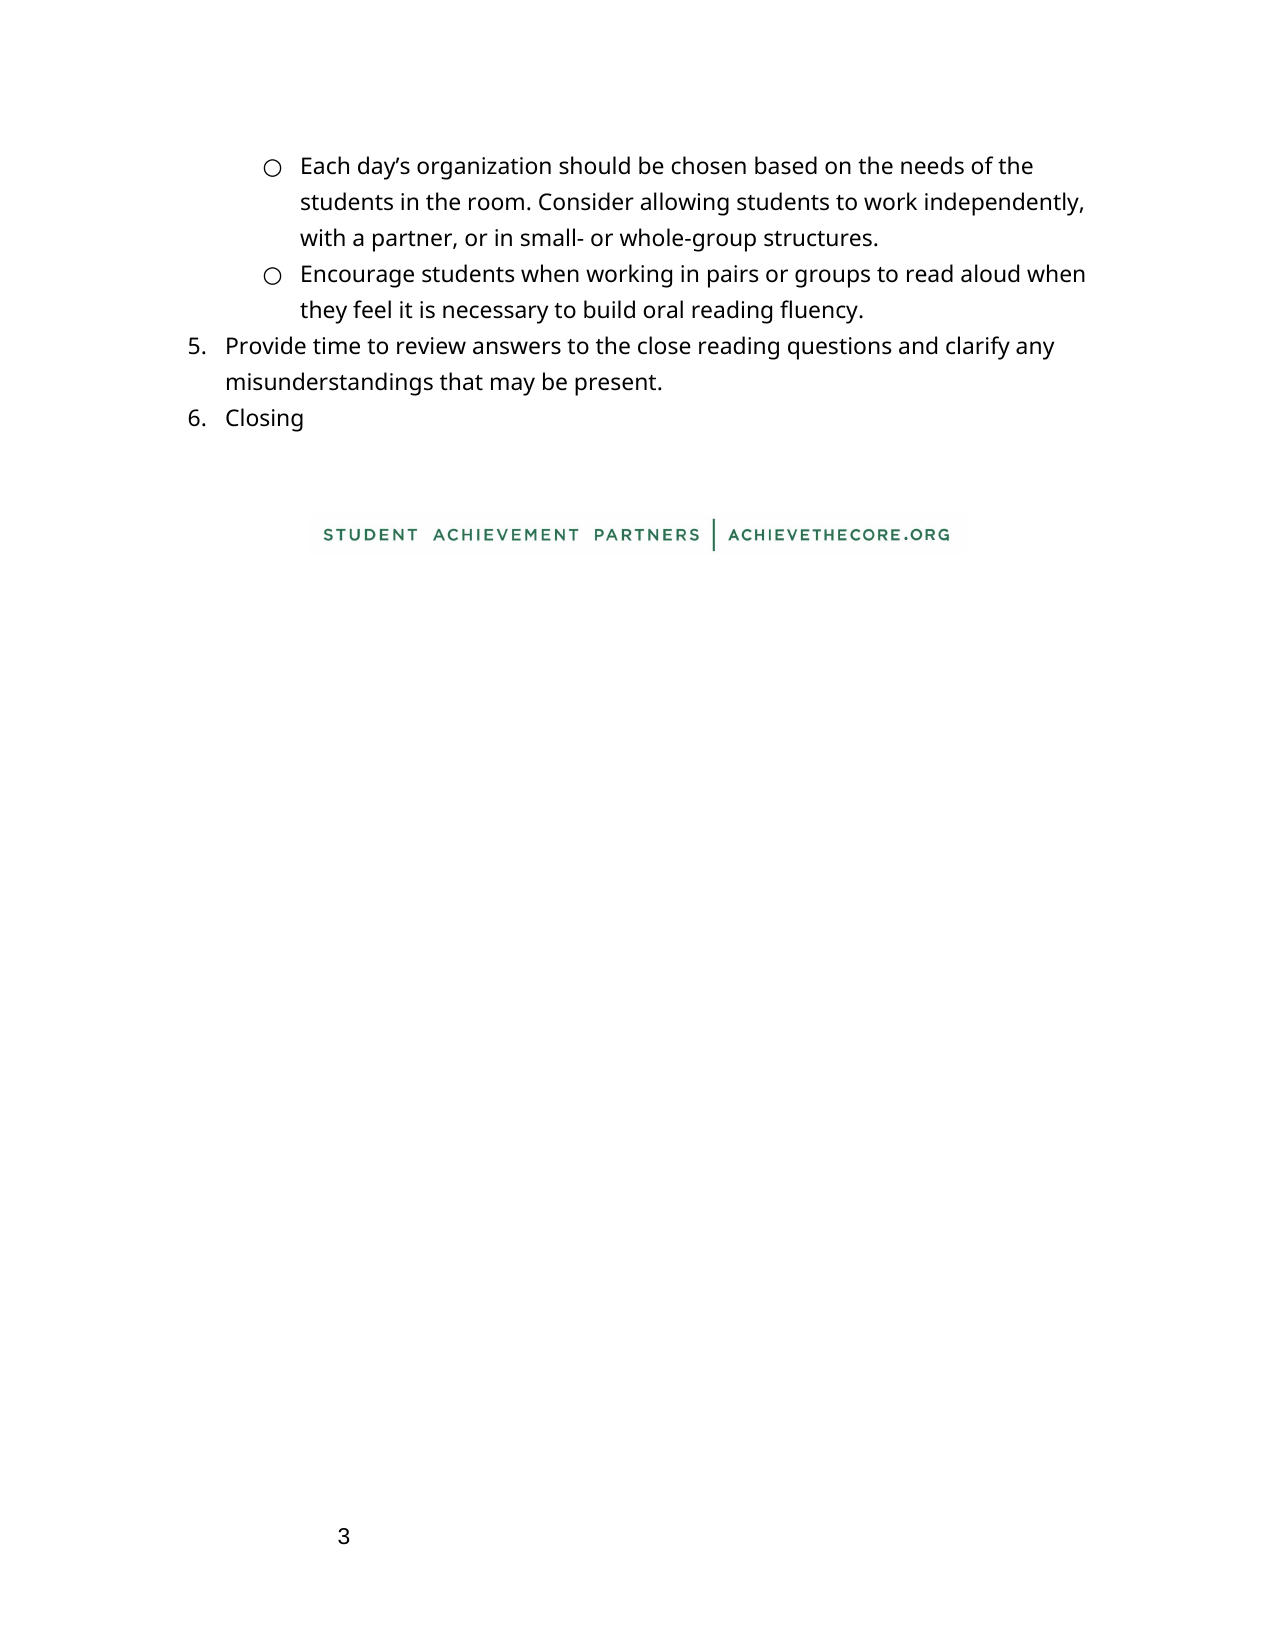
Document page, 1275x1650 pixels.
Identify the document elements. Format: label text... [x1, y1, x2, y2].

list Closing [187, 402, 1125, 433]
list Encourage students when working in pairs or groups to read aloud when they feel it is necessary to build oral reading fluency. [262, 258, 1125, 325]
list Provide time to review answers to the close reading questions and clarify any misunderstandings that may be present. [187, 330, 1125, 397]
list Each day’s organization should be chosen based on the needs of the students in the room. Consider allowing students to work independently, with a partner, or in small- or whole-group structures. [262, 150, 1125, 253]
picture [309, 514, 966, 555]
